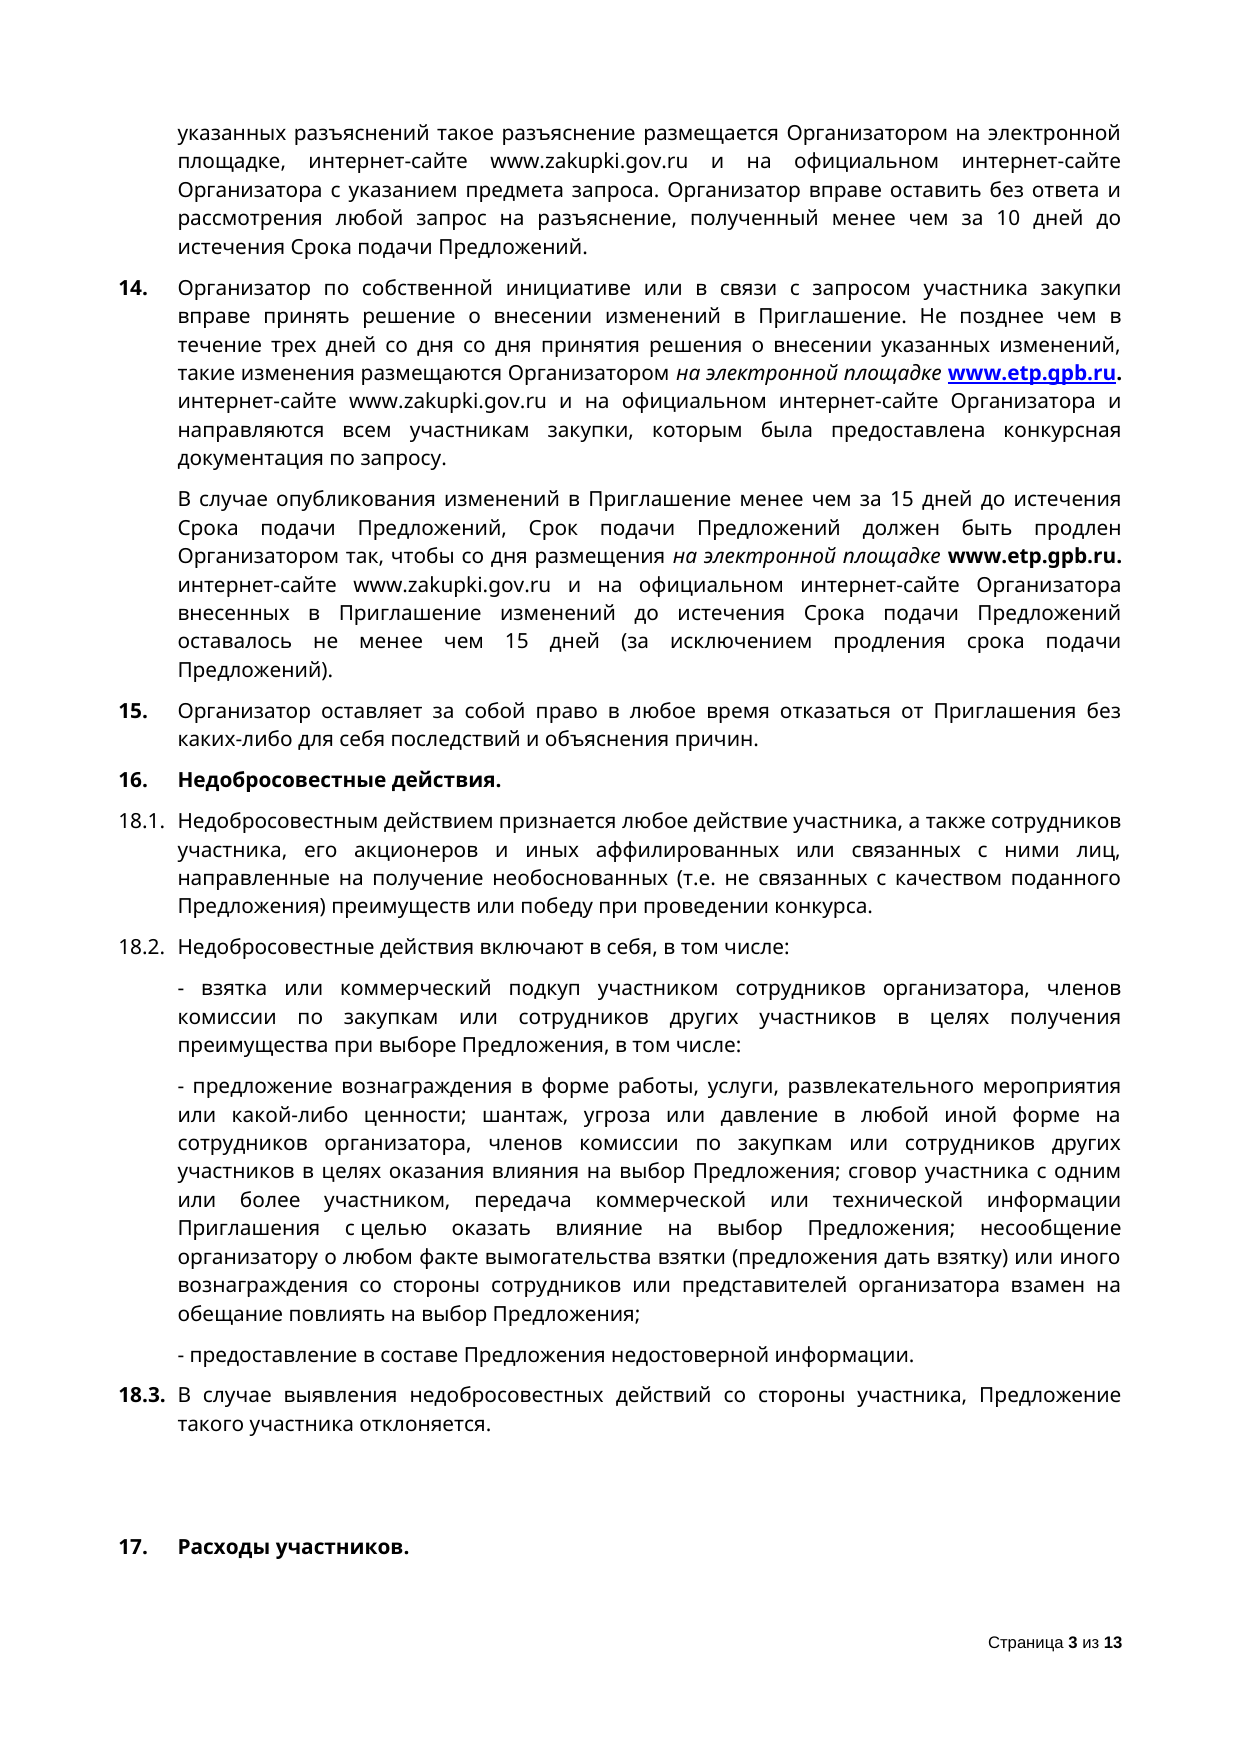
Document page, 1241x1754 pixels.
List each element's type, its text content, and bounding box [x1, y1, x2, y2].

list Организатор оставляет за собой право в любое время отказаться от Приглашения без каких-либо для себя последствий и объяснения причин. [118, 696, 1122, 753]
text - взятка или коммерческий подкуп участником сотрудников организатора, членов комиссии по закупкам или сотрудников других участников в целях получения преимущества при выборе Предложения, в том числе: [177, 973, 1122, 1059]
list В случае выявления недобросовестных действий со стороны участника, Предложение такого участника отклоняется. [118, 1381, 1122, 1437]
list Расходы участников. [118, 1532, 1122, 1560]
text - предложение вознаграждения в форме работы, услуги, развлекательного мероприятия или какой-либо ценности; шантаж, угроза или давление в любой иной форме на сотрудников организатора, членов комиссии по закупкам или сотрудников других участников в целях оказания влияния на выбор Предложения; сговор участника с одним или более участником, передача коммерческой или технической информации Приглашения с целью оказать влияние на выбор Предложения; несообщение организатору о любом факте вымогательства взятки (предложения дать взятку) или иного вознаграждения со стороны сотрудников или представителей организатора взамен на обещание повлиять на выбор Предложения; [177, 1071, 1122, 1327]
list Недобросовестные действия включают в себя, в том числе: [118, 932, 1122, 961]
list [118, 118, 1122, 260]
text - предоставление в составе Предложения недостоверной информации. [177, 1340, 1122, 1368]
text В случае опубликования изменений в Приглашение менее чем за 15 дней до истечения Срока подачи Предложений, Срок подачи Предложений должен быть продлен Организатором так, чтобы со дня размещения на электронной площадке www.etp.gpb.ru. интернет-сайте www.zakupki.gov.ru и на официальном интернет-сайте Организатора внесенных в Приглашение изменений до истечения Срока подачи Предложений оставалось не менее чем 15 дней (за исключением продления срока подачи Предложений). [177, 484, 1122, 683]
list Организатор по собственной инициативе или в связи с запросом участника закупки вправе принять решение о внесении изменений в Приглашение. Не позднее чем в течение трех дней со дня со дня принятия решения о внесении указанных изменений, такие изменения размещаются Организатором на электронной площадке www.etp.gpb.ru. интернет-сайте www.zakupki.gov.ru и на официальном интернет-сайте Организатора и направляются всем участникам закупки, которым была предоставлена конкурсная документация по запросу. [118, 273, 1122, 472]
list Недобросовестным действием признается любое действие участника, а также сотрудников участника, его акционеров и иных аффилированных или связанных с ними лиц, направленные на получение необоснованных (т.е. не связанных с качеством поданного Предложения) преимуществ или победу при проведении конкурса. [118, 806, 1122, 920]
list Недобросовестные действия. [118, 765, 1122, 794]
